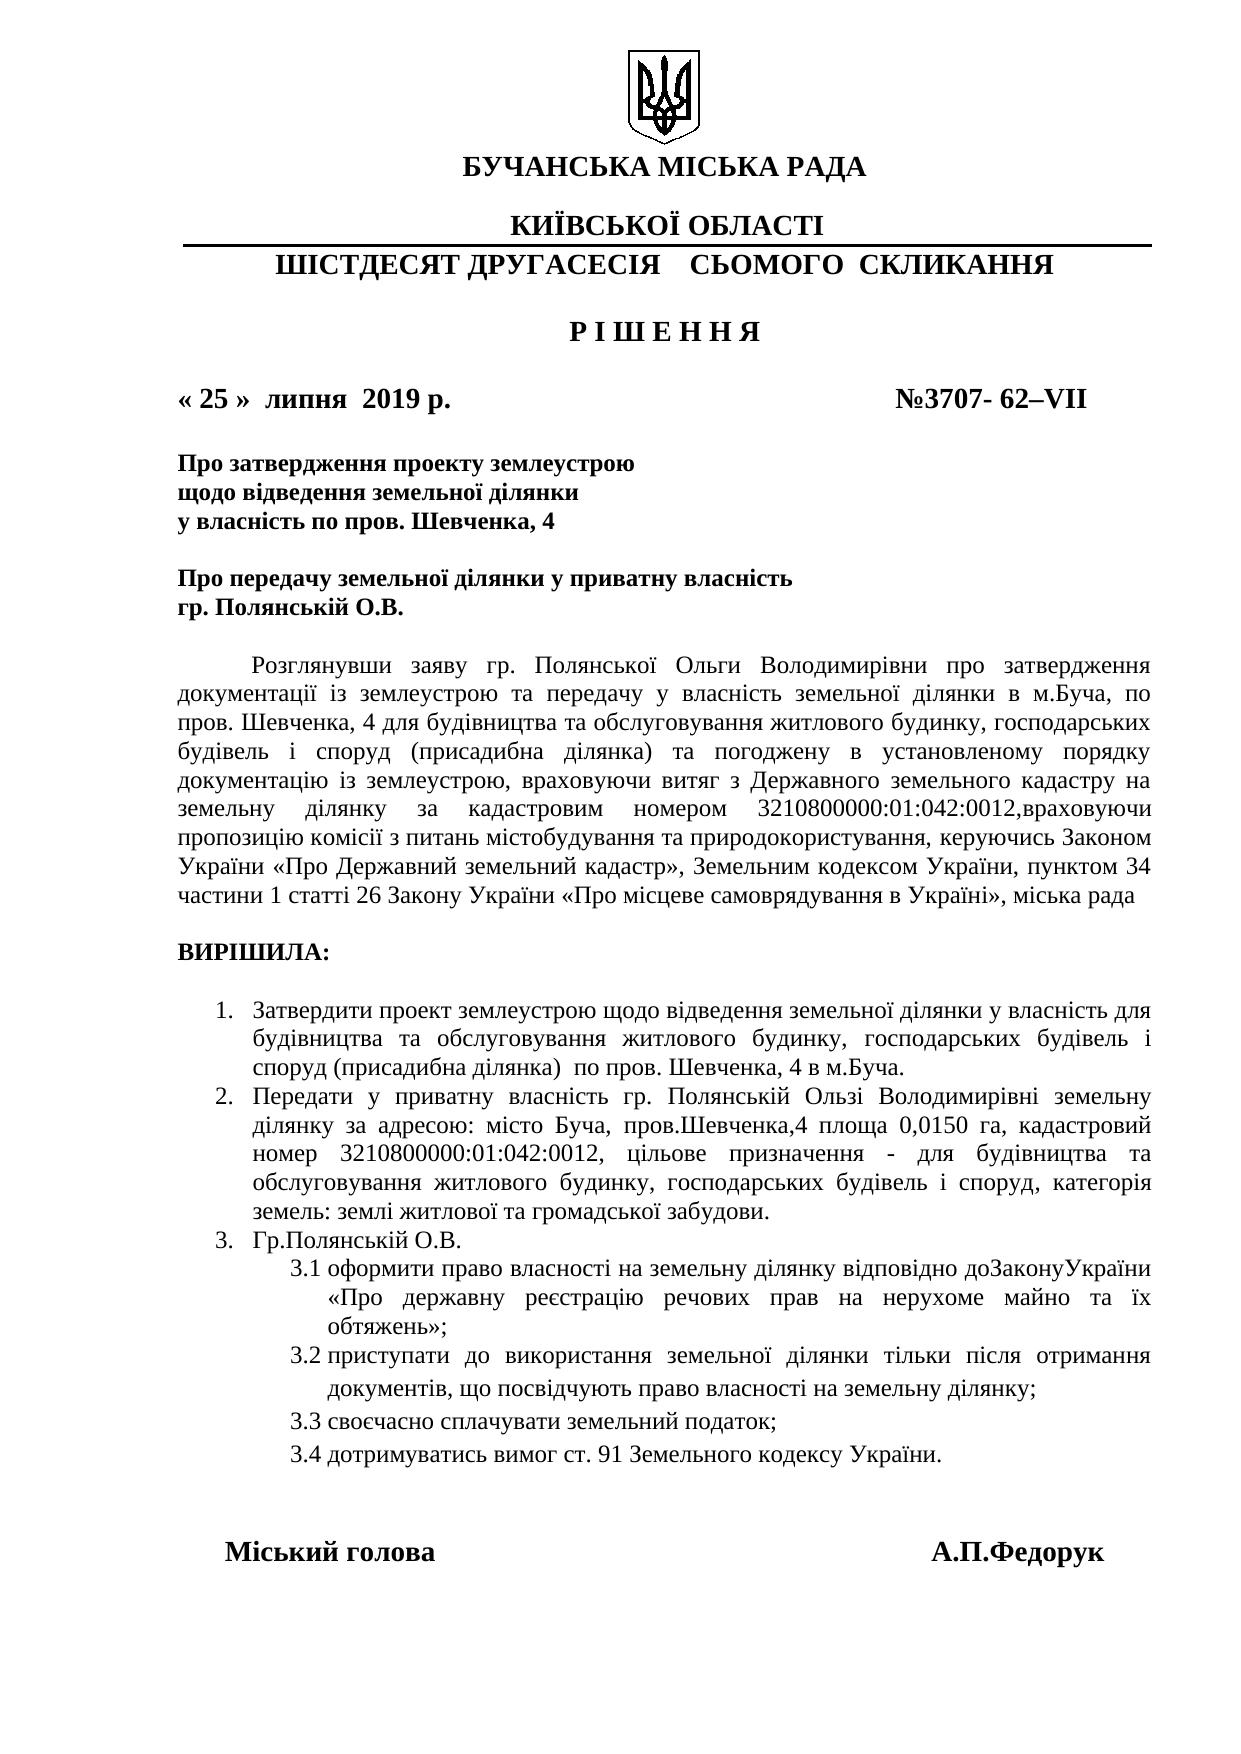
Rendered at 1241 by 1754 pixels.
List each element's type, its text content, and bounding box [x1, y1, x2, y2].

text Р І Ш Е Н Н Я [177, 314, 1152, 348]
text Міський голова А.П.Федорук [177, 1534, 1152, 1568]
text ШІСТДЕСЯТ ДРУГАСЕСІЯ СЬОМОГО СКЛИКАННЯ [177, 247, 1152, 281]
list Затвердити проект землеустрою щодо відведення земельної ділянки у власність для будівництва та обслуговування житлового будинку, господарських будівель і споруд (присадибна ділянка) по пров. Шевченка, 4 в м.Буча. [215, 995, 1152, 1081]
text Про затвердження проекту землеустрою [177, 448, 1152, 477]
list дотримуватись вимог ст. 91 Земельного кодексу України. [290, 1439, 1152, 1467]
list своєчасно сплачувати земельний податок; [290, 1406, 1152, 1434]
text ВИРІШИЛА: [177, 937, 1152, 966]
list Передати у приватну власність гр. Полянській Ользі Володимирівні земельну ділянку за адресою: місто Буча, пров.Шевченка,4 площа 0,0150 га, кадастровий номер 3210800000:01:042:0012, цільове призначення - для будівництва та обслуговування житлового будинку, господарських будівель і споруд, категорія земель: землі житлової та громадської забудови. [215, 1081, 1152, 1225]
text КИЇВСЬКОЇ ОБЛАСТІ [183, 208, 1152, 244]
list оформити право власності на земельну ділянку відповідно доЗаконуУкраїни «Про державну реєстрацію речових прав на нерухоме майно та їх обтяжень»; [290, 1253, 1152, 1340]
text Про передачу земельної ділянки у приватну власність [177, 563, 1152, 592]
text БУЧАНСЬКА МІСЬКА РАДА [177, 149, 1152, 183]
text « 25 » липня 2019 р. №3707- 62–VІІ [177, 381, 1152, 415]
list приступати до використання земельної ділянки тільки після отримання документів, що посвідчують право власності на земельну ділянку; [290, 1340, 1152, 1401]
text гр. Полянській О.В. [177, 592, 1152, 621]
text щодо відведення земельної ділянки [177, 477, 1152, 506]
text Розглянувши заяву гр. Полянської Ольги Володимирівни про затвердження документації із землеустрою та передачу у власність земельної ділянки в м.Буча, по пров. Шевченка, 4 для будівництва та обслуговування житлового будинку, господарських будівель і споруд (присадибна ділянка) та погоджену в установленому порядку документацію із землеустрою, враховуючи витяг з Державного земельного кадастру на земельну ділянку за кадастровим номером 3210800000:01:042:0012,враховуючи пропозицію комісії з питань містобудування та природокористування, керуючись Законом України «Про Державний земельний кадастр», Земельним кодексом України, пунктом 34 частини 1 статті 26 Закону України «Про місцеве самоврядування в Україні», міська рада [177, 650, 1152, 908]
list Гр.Полянській О.В. [215, 1225, 1152, 1253]
text у власність по пров. Шевченка, 4 [177, 506, 1152, 535]
